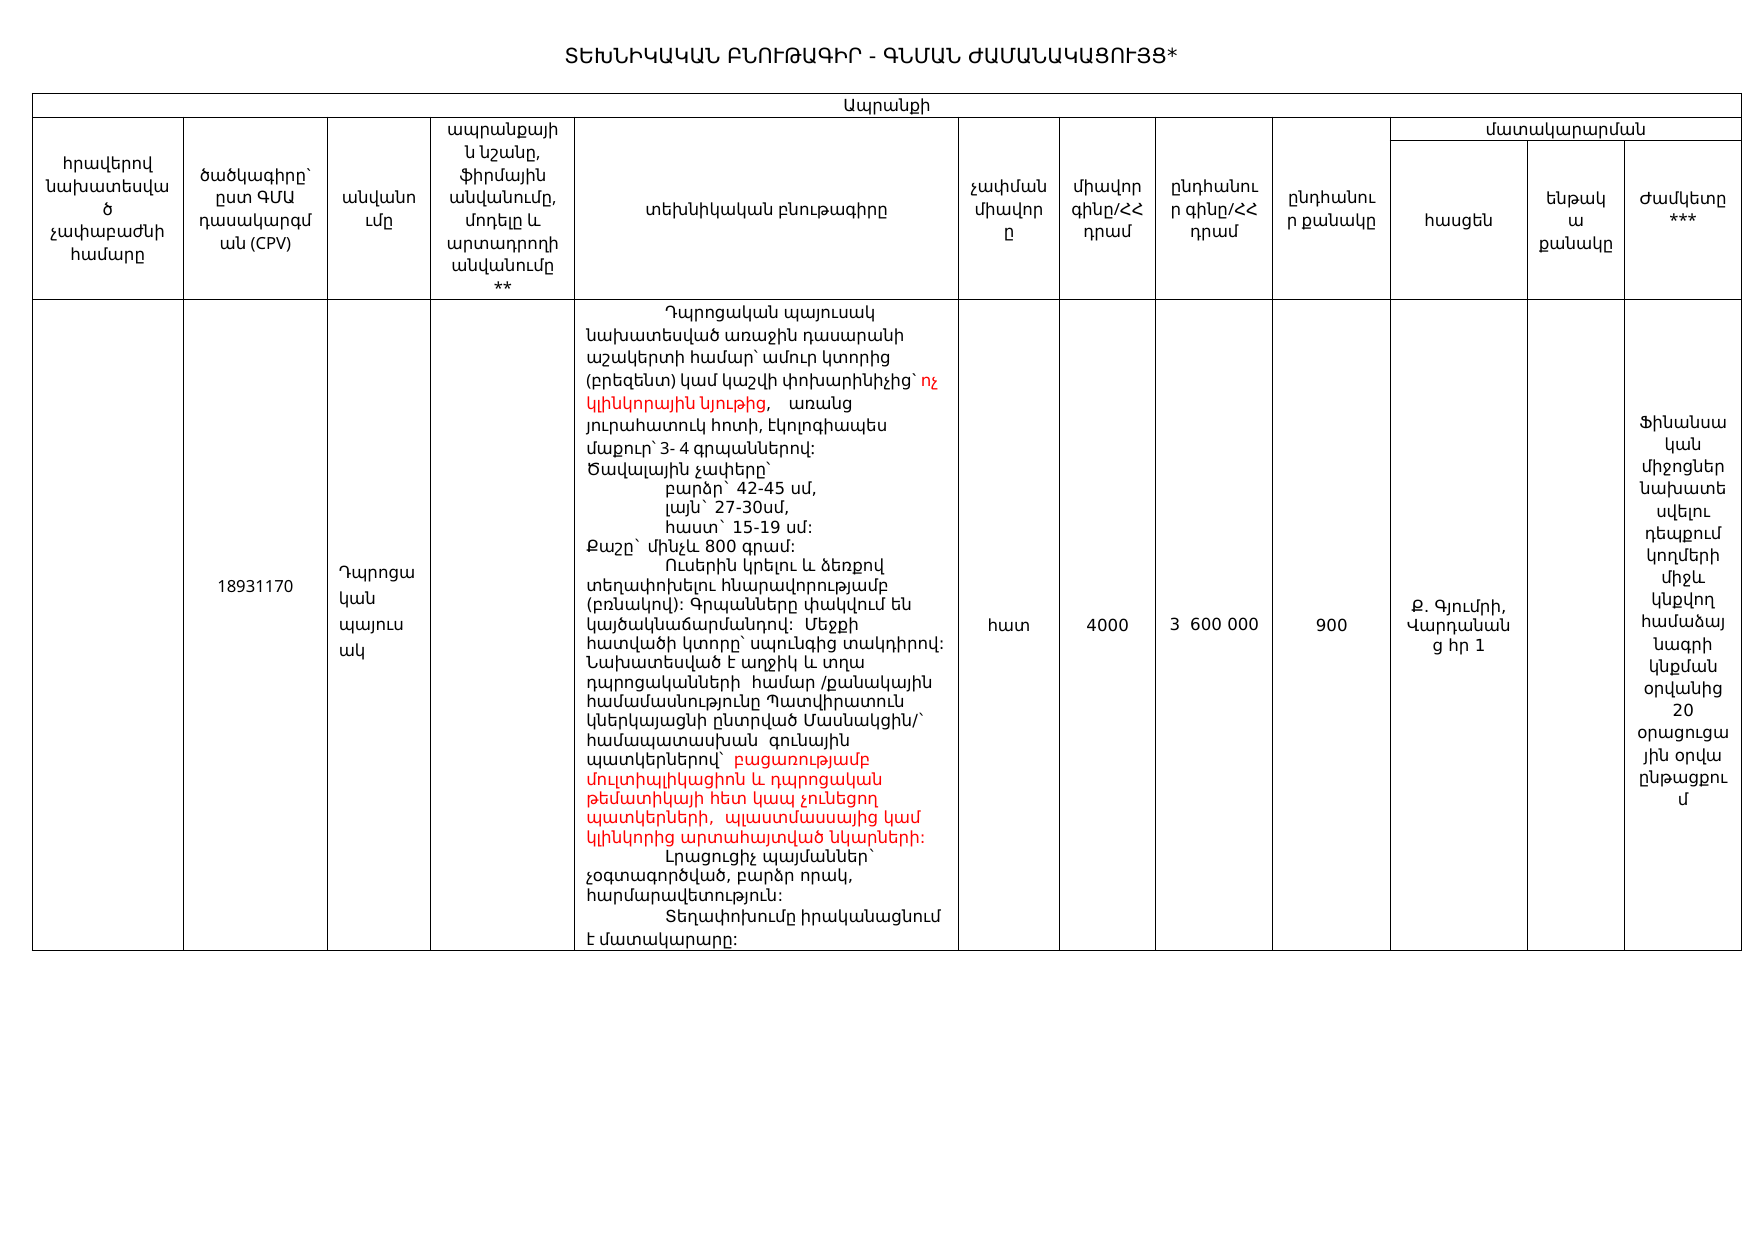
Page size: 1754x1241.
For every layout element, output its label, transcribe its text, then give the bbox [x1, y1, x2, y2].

table_cell Ք․ Գյումրի, Վարդանանց հր 1 [1391, 300, 1527, 950]
table_cell [1528, 300, 1624, 950]
table_cell ենթակա քանակը [1528, 141, 1624, 299]
table_cell ընդհանուր քանակը [1273, 118, 1390, 299]
table_header Ապրանքի [33, 94, 1741, 117]
table_cell 3 600 000 [1156, 300, 1272, 950]
table_cell չափման միավորը [959, 118, 1059, 299]
table_cell հրավերով նախատեսված չափաբաժնի համարը [33, 118, 183, 299]
table_cell 4000 [1060, 300, 1155, 950]
table_cell Դպրոցական պայուսակ [328, 300, 430, 950]
table_cell մատակարարման [1391, 118, 1741, 140]
table_cell ծածկագիրը` ըստ ԳՄԱ դասակարգման (CPV) [184, 118, 327, 299]
table_cell միավոր գինը/ՀՀ դրամ [1060, 118, 1155, 299]
text ՏԵԽՆԻԿԱԿԱՆ ԲՆՈՒԹԱԳԻՐ - ԳՆՄԱՆ ԺԱՄԱՆԱԿԱՑՈՒՅՑ* [32, 44, 1710, 68]
table_cell Դպրոցական պայուսակ նախատեսված առաջին դասարանի աշակերտի համար՝ ամուր կտորից (բրեզենտ) կամ կաշվի փոխարինիչից` ոչ կլինկորային նյութից, առանց յուրահատուկ հոտի, էկոլոգիապես մաքուր՝ 3- 4 գրպաններով: Ծավալային չափերը՝ բարձր` 42-45 սմ, լայն` 27-30սմ, հաստ` 15-19 սմ: Քաշը` մինչև 800 գրամ: Ուսերին կրելու և ձեռքով տեղափոխելու հնարավորությամբ (բռնակով): Գրպանները փակվում են կայծակնաճարմանդով: Մեջքի հատվածի կտորը՝ սպունգից տակդիրով: Նախատեսված է աղջիկ և տղա դպրոցականների համար /քանակային համամասնությունը Պատվիրատուն կներկայացնի ընտրված Մասնակցին/` համապատասխան գունային պատկերներով՝ բացառությամբ մուլտիպլիկացիոն և դպրոցական թեմատիկայի հետ կապ չունեցող պատկերների, պլաստմասսայից կամ կլինկորից արտահայտված նկարների: Լրացուցիչ պայմաններ` չօգտագործված, բարձր որակ, հարմարավետություն: Տեղափոխումը իրականացնում է մատակարարը: [575, 300, 958, 950]
table_cell ընդհանուր գինը/ՀՀ դրամ [1156, 118, 1272, 299]
table_cell [431, 300, 574, 950]
table_cell ապրանքային նշանը, ֆիրմային անվանումը, մոդելը և արտադրողի անվանումը ** [431, 118, 574, 299]
table_cell տեխնիկական բնութագիրը [575, 118, 958, 299]
table_cell հասցեն [1391, 141, 1527, 299]
table_cell 18931170 [184, 300, 327, 950]
table_cell Ֆինանսական միջոցներ նախատեսվելու դեպքում կողմերի միջև կնքվող համաձայնագրի կնքման օրվանից 20 օրացուցային օրվա ընթացքում [1625, 300, 1741, 950]
table_cell հատ [959, 300, 1059, 950]
table_cell անվանումը [328, 118, 430, 299]
table_cell Ժամկետը*** [1625, 141, 1741, 299]
table_cell [33, 300, 183, 950]
table_cell 900 [1273, 300, 1390, 950]
